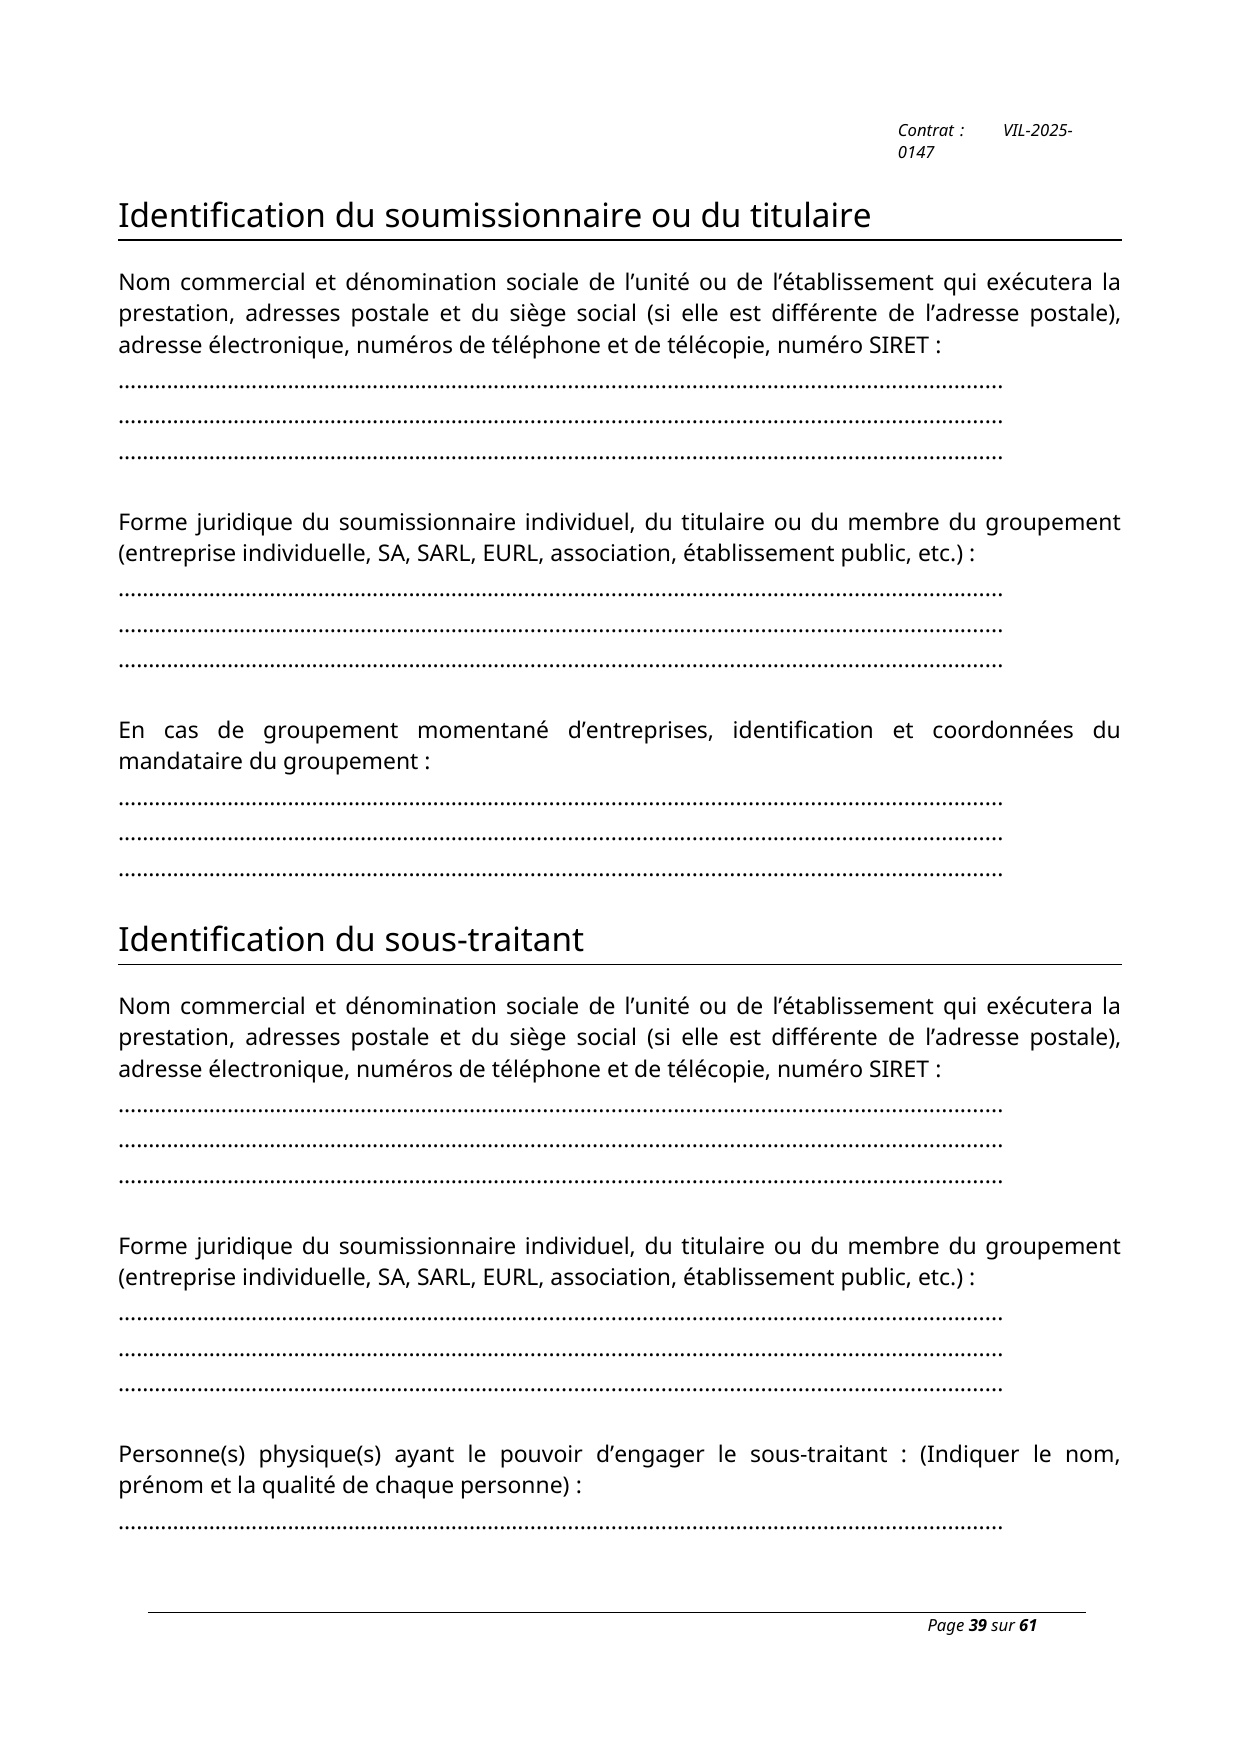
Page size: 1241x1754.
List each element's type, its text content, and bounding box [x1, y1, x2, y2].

text Forme juridique du soumissionnaire individuel, du titulaire ou du membre du groupement (entreprise individuelle, SA, SARL, EURL, association, établissement public, etc.) : [118, 1230, 1122, 1292]
text Forme juridique du soumissionnaire individuel, du titulaire ou du membre du groupement (entreprise individuelle, SA, SARL, EURL, association, établissement public, etc.) : [118, 506, 1122, 568]
text Identification du sous-traitant [118, 916, 1122, 964]
text Nom commercial et dénomination sociale de l’unité ou de l’établissement qui exécutera la prestation, adresses postale et du siège social (si elle est différente de l’adresse postale), adresse électronique, numéros de téléphone et de télécopie, numéro SIRET : [118, 266, 1122, 360]
text Nom commercial et dénomination sociale de l’unité ou de l’établissement qui exécutera la prestation, adresses postale et du siège social (si elle est différente de l’adresse postale), adresse électronique, numéros de téléphone et de télécopie, numéro SIRET : [118, 990, 1122, 1084]
text Personne(s) physique(s) ayant le pouvoir d’engager le sous-traitant : (Indiquer le nom, prénom et la qualité de chaque personne) : [118, 1438, 1122, 1501]
text Identification du soumissionnaire ou du titulaire [118, 192, 1122, 239]
text En cas de groupement momentané d’entreprises, identification et coordonnées du mandataire du groupement : [118, 714, 1122, 776]
